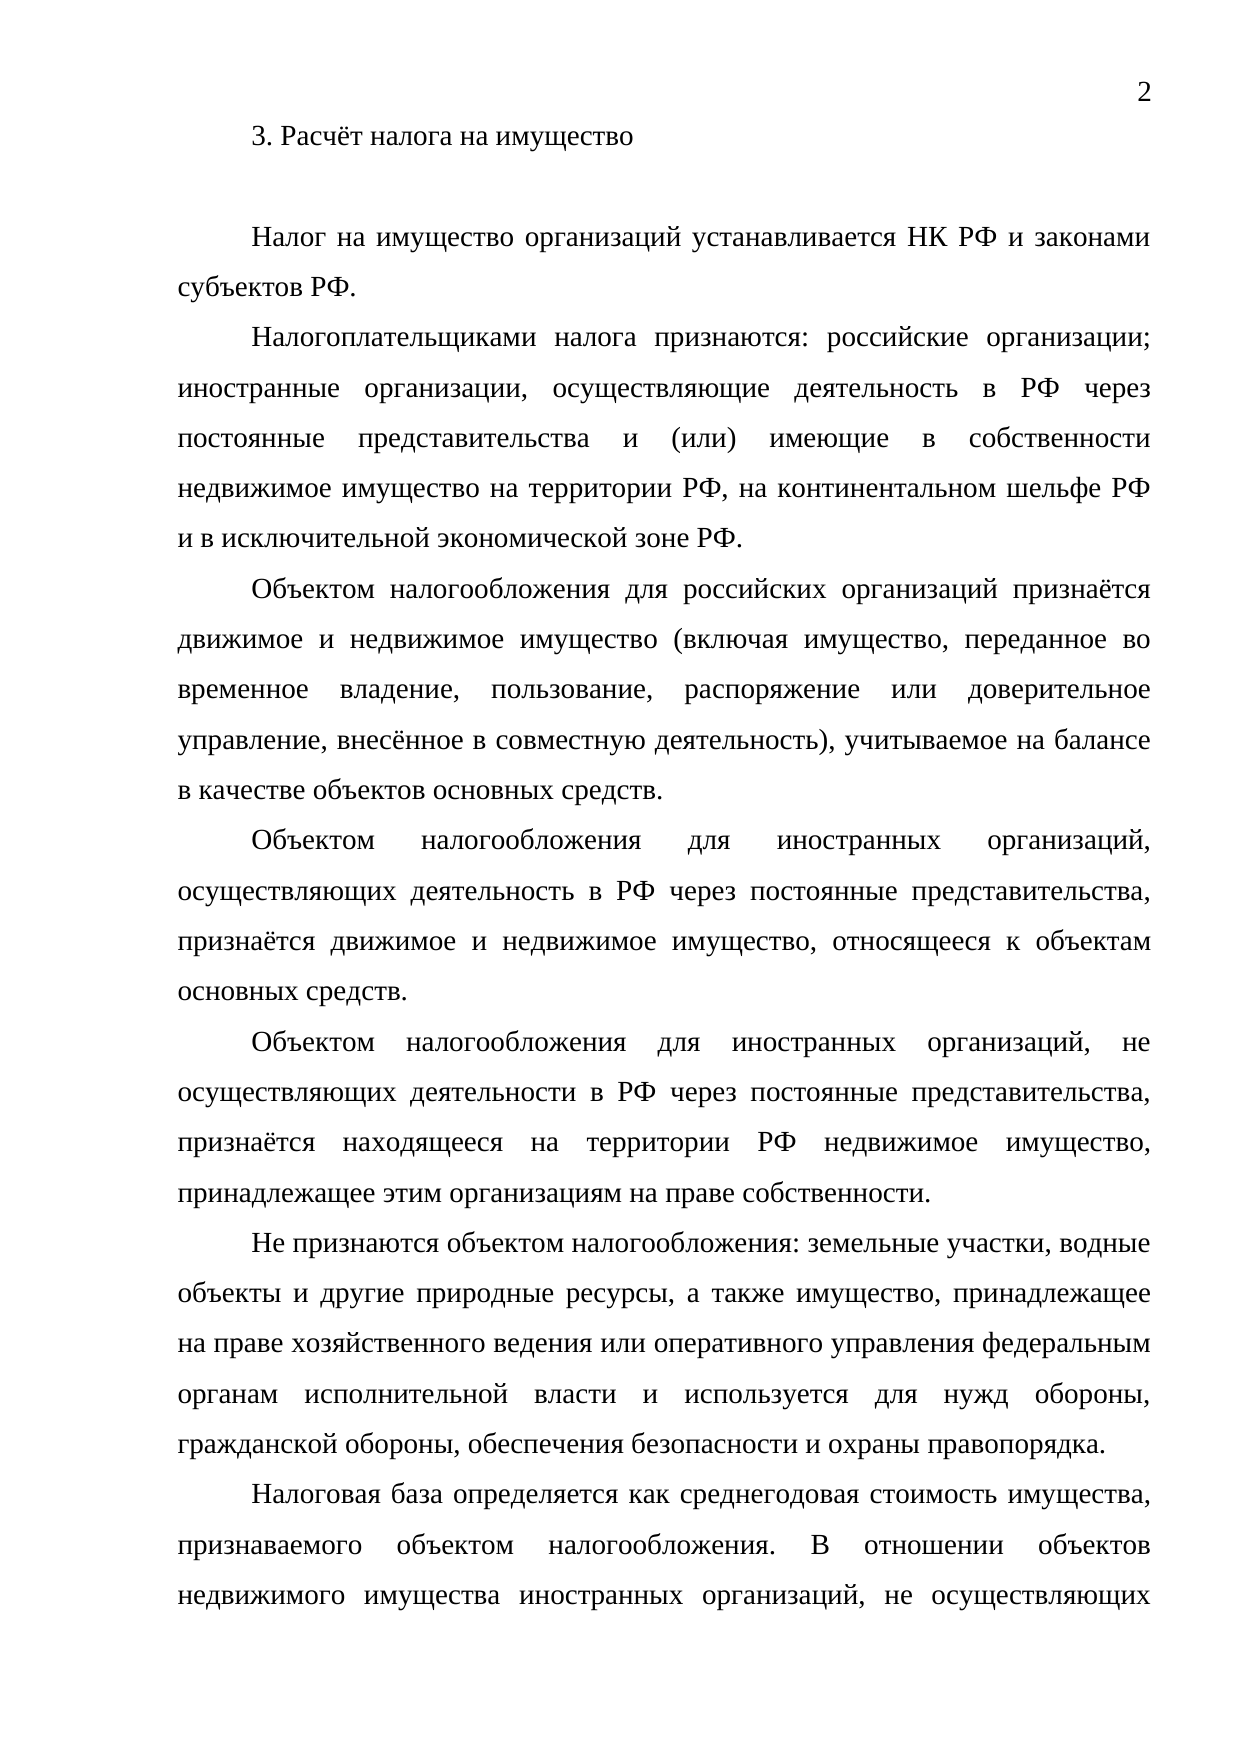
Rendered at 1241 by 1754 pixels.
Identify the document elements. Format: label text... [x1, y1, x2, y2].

text Налог на имущество организаций устанавливается НК РФ и законами субъектов РФ. [177, 219, 1152, 303]
text Объектом налогообложения для иностранных организаций, не осуществляющих деятельности в РФ через постоянные представительства, признаётся находящееся на территории РФ недвижимое имущество, принадлежащее этим организациям на праве собственности. [177, 1024, 1152, 1208]
text Не признаются объектом налогообложения: земельные участки, водные объекты и другие природные ресурсы, а также имущество, принадлежащее на праве хозяйственного ведения или оперативного управления федеральным органам исполнительной власти и используется для нужд обороны, гражданской обороны, обеспечения безопасности и охраны правопорядка. [177, 1225, 1152, 1460]
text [177, 1477, 1152, 1611]
text Объектом налогообложения для иностранных организаций, осуществляющих деятельность в РФ через постоянные представительства, признаётся движимое и недвижимое имущество, относящееся к объектам основных средств. [177, 822, 1152, 1007]
text 3. Расчёт налога на имущество [177, 118, 1152, 152]
text Налогоплательщиками налога признаются: российские организации; иностранные организации, осуществляющие деятельность в РФ через постоянные представительства и (или) имеющие в собственности недвижимое имущество на территории РФ, на континентальном шельфе РФ и в исключительной экономической зоне РФ. [177, 319, 1152, 554]
text Объектом налогообложения для российских организаций признаётся движимое и недвижимое имущество (включая имущество, переданное во временное владение, пользование, распоряжение или доверительное управление, внесённое в совместную деятельность), учитываемое на балансе в качестве объектов основных средств. [177, 571, 1152, 806]
